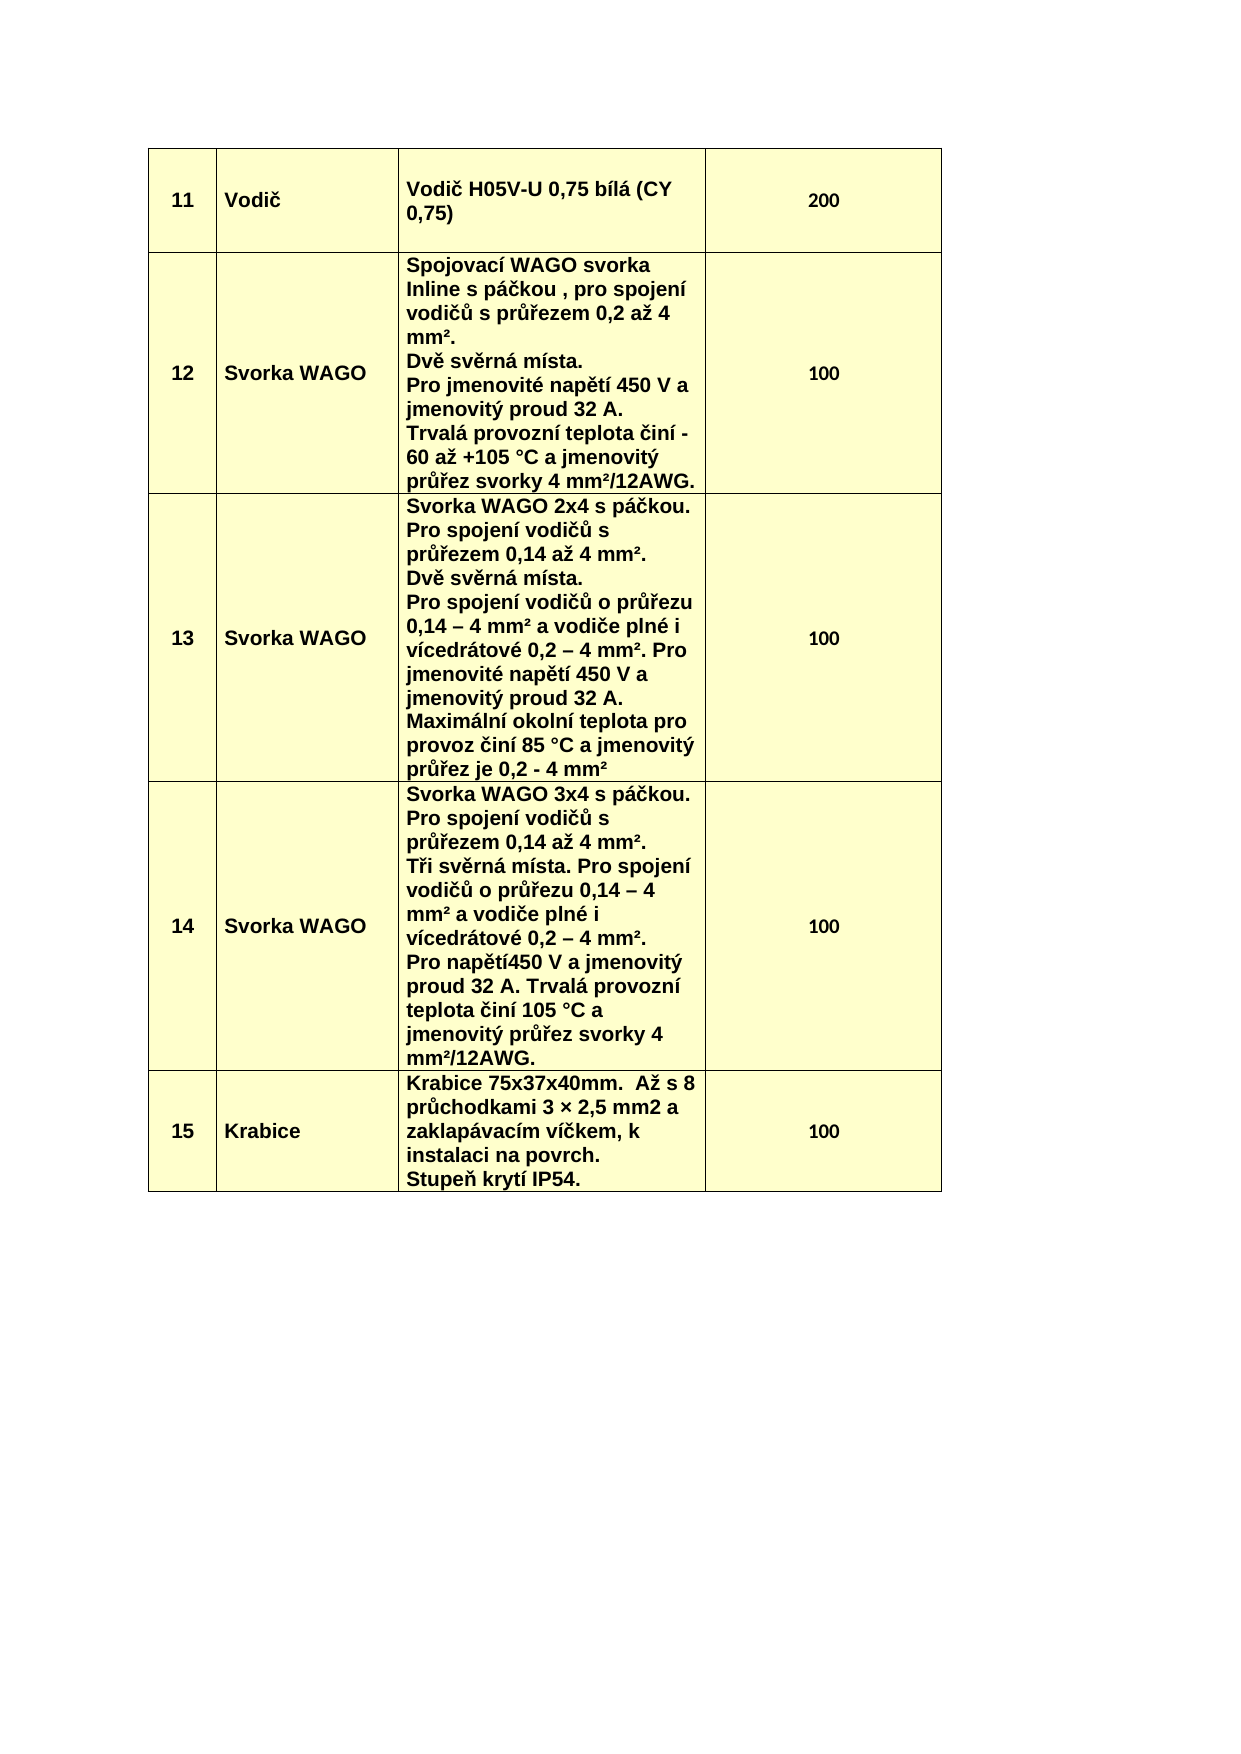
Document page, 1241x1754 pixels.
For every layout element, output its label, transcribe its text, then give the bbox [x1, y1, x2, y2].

table_cell Svorka WAGO 3x4 s páčkou. Pro spojení vodičů s průřezem 0,14 až 4 mm². Tři svěrná místa. Pro spojení vodičů o průřezu 0,14 – 4 mm² a vodiče plné i vícedrátové 0,2 – 4 mm². Pro napětí450 V a jmenovitý proud 32 A. Trvalá provozní teplota činí 105 °C a jmenovitý průřez svorky 4 mm²/12AWG. [399, 782, 705, 1070]
table_cell Vodič [217, 149, 398, 252]
table_cell Krabice [217, 1071, 398, 1191]
table_cell 13 [149, 494, 216, 781]
table_cell Vodič H05V-U 0,75 bílá (CY 0,75) [399, 149, 705, 252]
table_cell 11 [149, 149, 216, 252]
table_cell 12 [149, 253, 216, 493]
table_cell 100 [706, 494, 941, 781]
table_cell 14 [149, 782, 216, 1070]
table_cell 100 [706, 1071, 941, 1191]
table_cell Svorka WAGO [217, 253, 398, 493]
table_cell Svorka WAGO [217, 494, 398, 781]
table_cell 100 [706, 253, 941, 493]
table_cell 200 [706, 149, 941, 252]
table_cell Spojovací WAGO svorka Inline s páčkou , pro spojení vodičů s průřezem 0,2 až 4 mm². Dvě svěrná místa. Pro jmenovité napětí 450 V a jmenovitý proud 32 A. Trvalá provozní teplota činí -60 až +105 °C a jmenovitý průřez svorky 4 mm²/12AWG. [399, 253, 705, 493]
table_cell 100 [706, 782, 941, 1070]
table_cell Svorka WAGO [217, 782, 398, 1070]
table_cell 15 [149, 1071, 216, 1191]
table_cell Krabice 75x37x40mm. Až s 8 průchodkami 3 × 2,5 mm2 a zaklapávacím víčkem, k instalaci na povrch. Stupeň krytí IP54. [399, 1071, 705, 1191]
table_cell Svorka WAGO 2x4 s páčkou. Pro spojení vodičů s průřezem 0,14 až 4 mm². Dvě svěrná místa. Pro spojení vodičů o průřezu 0,14 – 4 mm² a vodiče plné i vícedrátové 0,2 – 4 mm². Pro jmenovité napětí 450 V a jmenovitý proud 32 A. Maximální okolní teplota pro provoz činí 85 °C a jmenovitý průřez je 0,2 - 4 mm² [399, 494, 705, 781]
